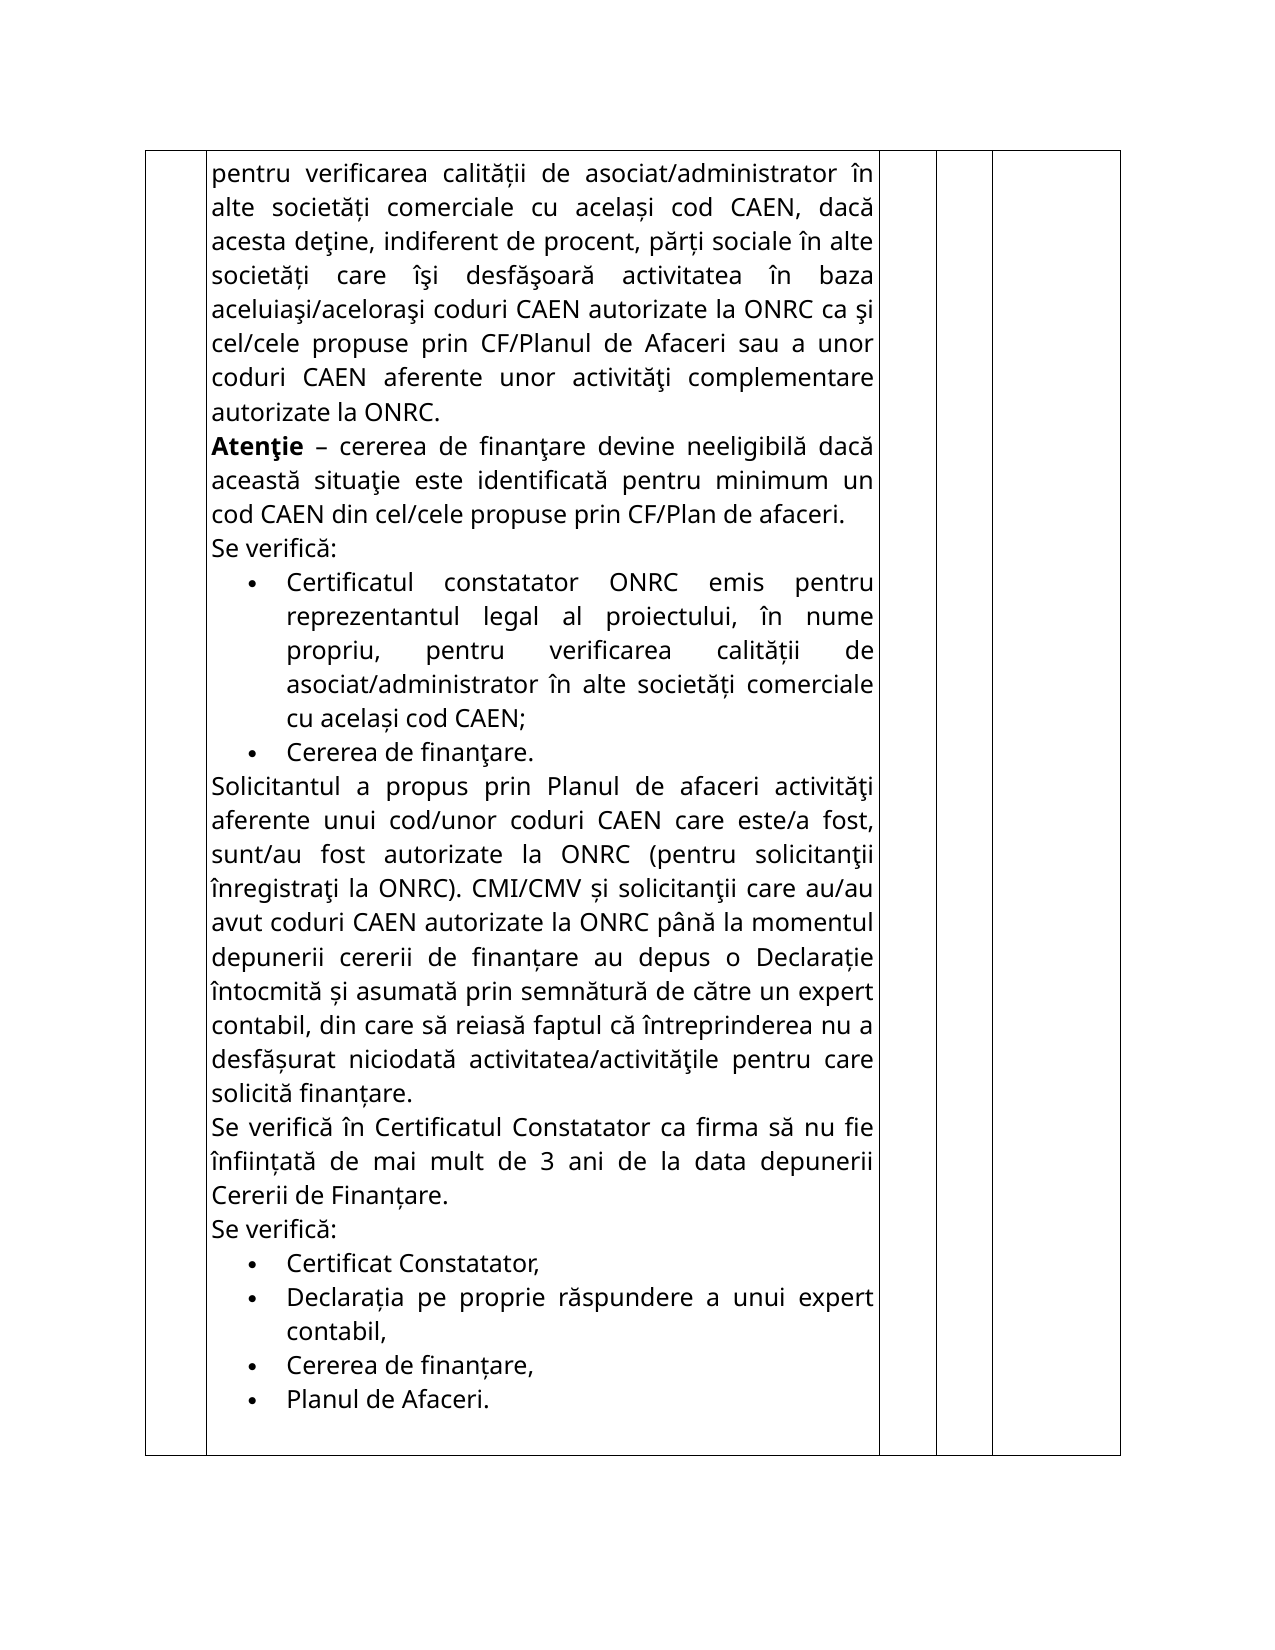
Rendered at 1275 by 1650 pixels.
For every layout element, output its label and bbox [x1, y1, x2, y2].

table_cell [207, 151, 879, 1455]
